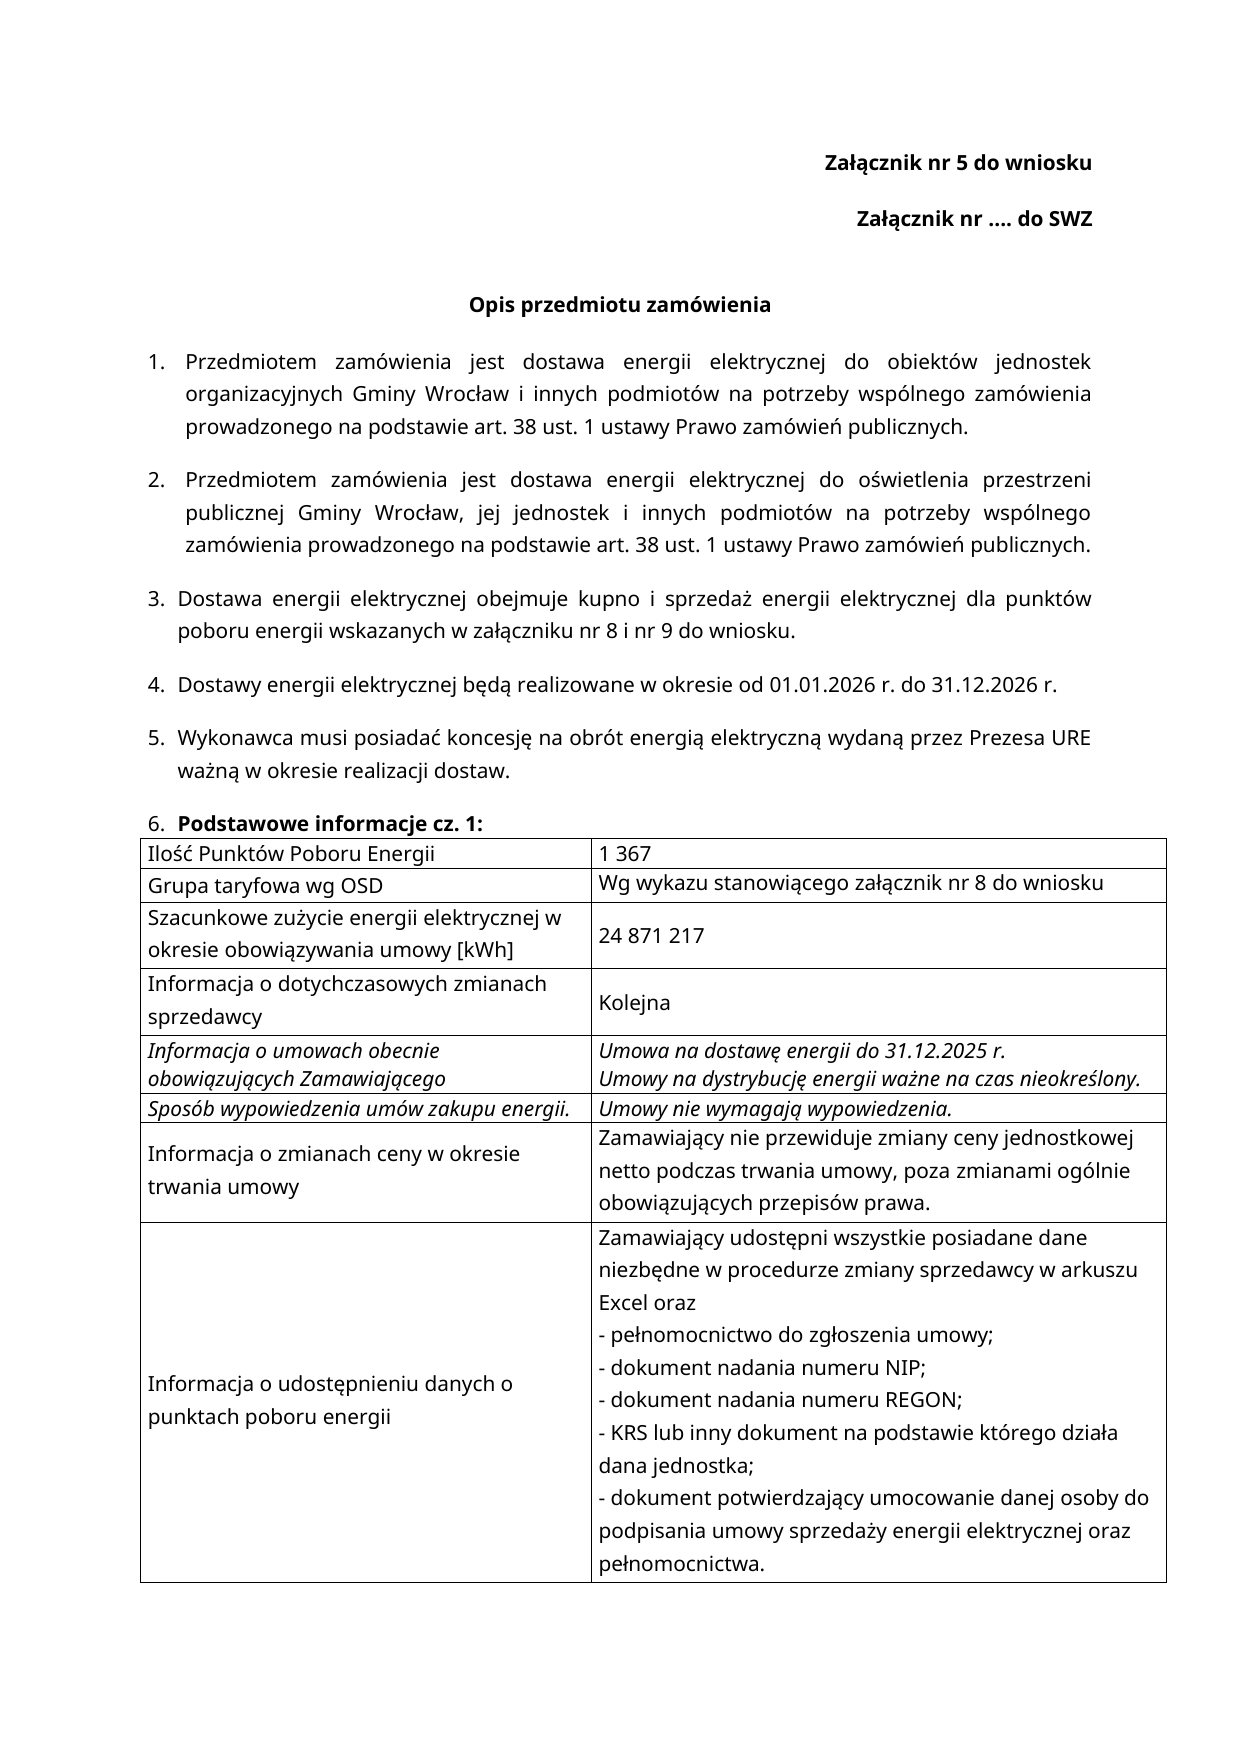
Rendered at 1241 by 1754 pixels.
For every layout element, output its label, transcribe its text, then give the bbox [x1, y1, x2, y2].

table_cell Sposób wypowiedzenia umów zakupu energii. [141, 1094, 591, 1122]
table_cell Informacja o zmianach ceny w okresie trwania umowy [141, 1123, 591, 1222]
table_header 1 367 [592, 839, 1166, 867]
table_cell Umowa na dostawę energii do 31.12.2025 r. Umowy na dystrybucję energii ważne na czas nieokreślony. [592, 1036, 1166, 1093]
table_cell Umowy nie wymagają wypowiedzenia. [592, 1094, 1166, 1122]
list Wykonawca musi posiadać koncesję na obrót energią elektryczną wydaną przez Prezesa URE ważną w okresie realizacji dostaw. [148, 723, 1092, 784]
text Opis przedmiotu zamówienia [148, 290, 1092, 318]
table_cell Zamawiający udostępni wszystkie posiadane dane niezbędne w procedurze zmiany sprzedawcy w arkuszu Excel oraz - pełnomocnictwo do zgłoszenia umowy; - dokument nadania numeru NIP; - dokument nadania numeru REGON; - KRS lub inny dokument na podstawie którego działa dana jednostka; - dokument potwierdzający umocowanie danej osoby do podpisania umowy sprzedaży energii elektrycznej oraz pełnomocnictwa. [592, 1223, 1166, 1582]
list Dostawa energii elektrycznej obejmuje kupno i sprzedaż energii elektrycznej dla punktów poboru energii wskazanych w załączniku nr 8 i nr 9 do wniosku. [148, 584, 1092, 645]
table_cell Zamawiający nie przewiduje zmiany ceny jednostkowej netto podczas trwania umowy, poza zmianami ogólnie obowiązujących przepisów prawa. [592, 1123, 1166, 1222]
list Podstawowe informacje cz. 1: [148, 809, 1092, 838]
text Załącznik nr .... do SWZ [148, 204, 1092, 233]
list Przedmiotem zamówienia jest dostawa energii elektrycznej do oświetlenia przestrzeni publicznej Gminy Wrocław, jej jednostek i innych podmiotów na potrzeby wspólnego zamówienia prowadzonego na podstawie art. 38 ust. 1 ustawy Prawo zamówień publicznych. [148, 465, 1092, 559]
table_cell Informacja o dotychczasowych zmianach sprzedawcy [141, 969, 591, 1035]
table_cell Kolejna [592, 969, 1166, 1035]
table_cell Szacunkowe zużycie energii elektrycznej w okresie obowiązywania umowy [kWh] [141, 903, 591, 968]
table_header Ilość Punktów Poboru Energii [141, 839, 591, 867]
table_cell Wg wykazu stanowiącego załącznik nr 8 do wniosku [592, 869, 1166, 902]
table_cell Informacja o udostępnieniu danych o punktach poboru energii [141, 1223, 591, 1582]
table_cell Informacja o umowach obecnie obowiązujących Zamawiającego [141, 1036, 591, 1093]
list Dostawy energii elektrycznej będą realizowane w okresie od 01.01.2026 r. do 31.12.2026 r. [148, 670, 1092, 698]
table_cell 24 871 217 [592, 903, 1166, 968]
table_cell Grupa taryfowa wg OSD [141, 869, 591, 902]
text Załącznik nr 5 do wniosku [148, 148, 1092, 176]
list Przedmiotem zamówienia jest dostawa energii elektrycznej do obiektów jednostek organizacyjnych Gminy Wrocław i innych podmiotów na potrzeby wspólnego zamówienia prowadzonego na podstawie art. 38 ust. 1 ustawy Prawo zamówień publicznych. [148, 347, 1092, 440]
